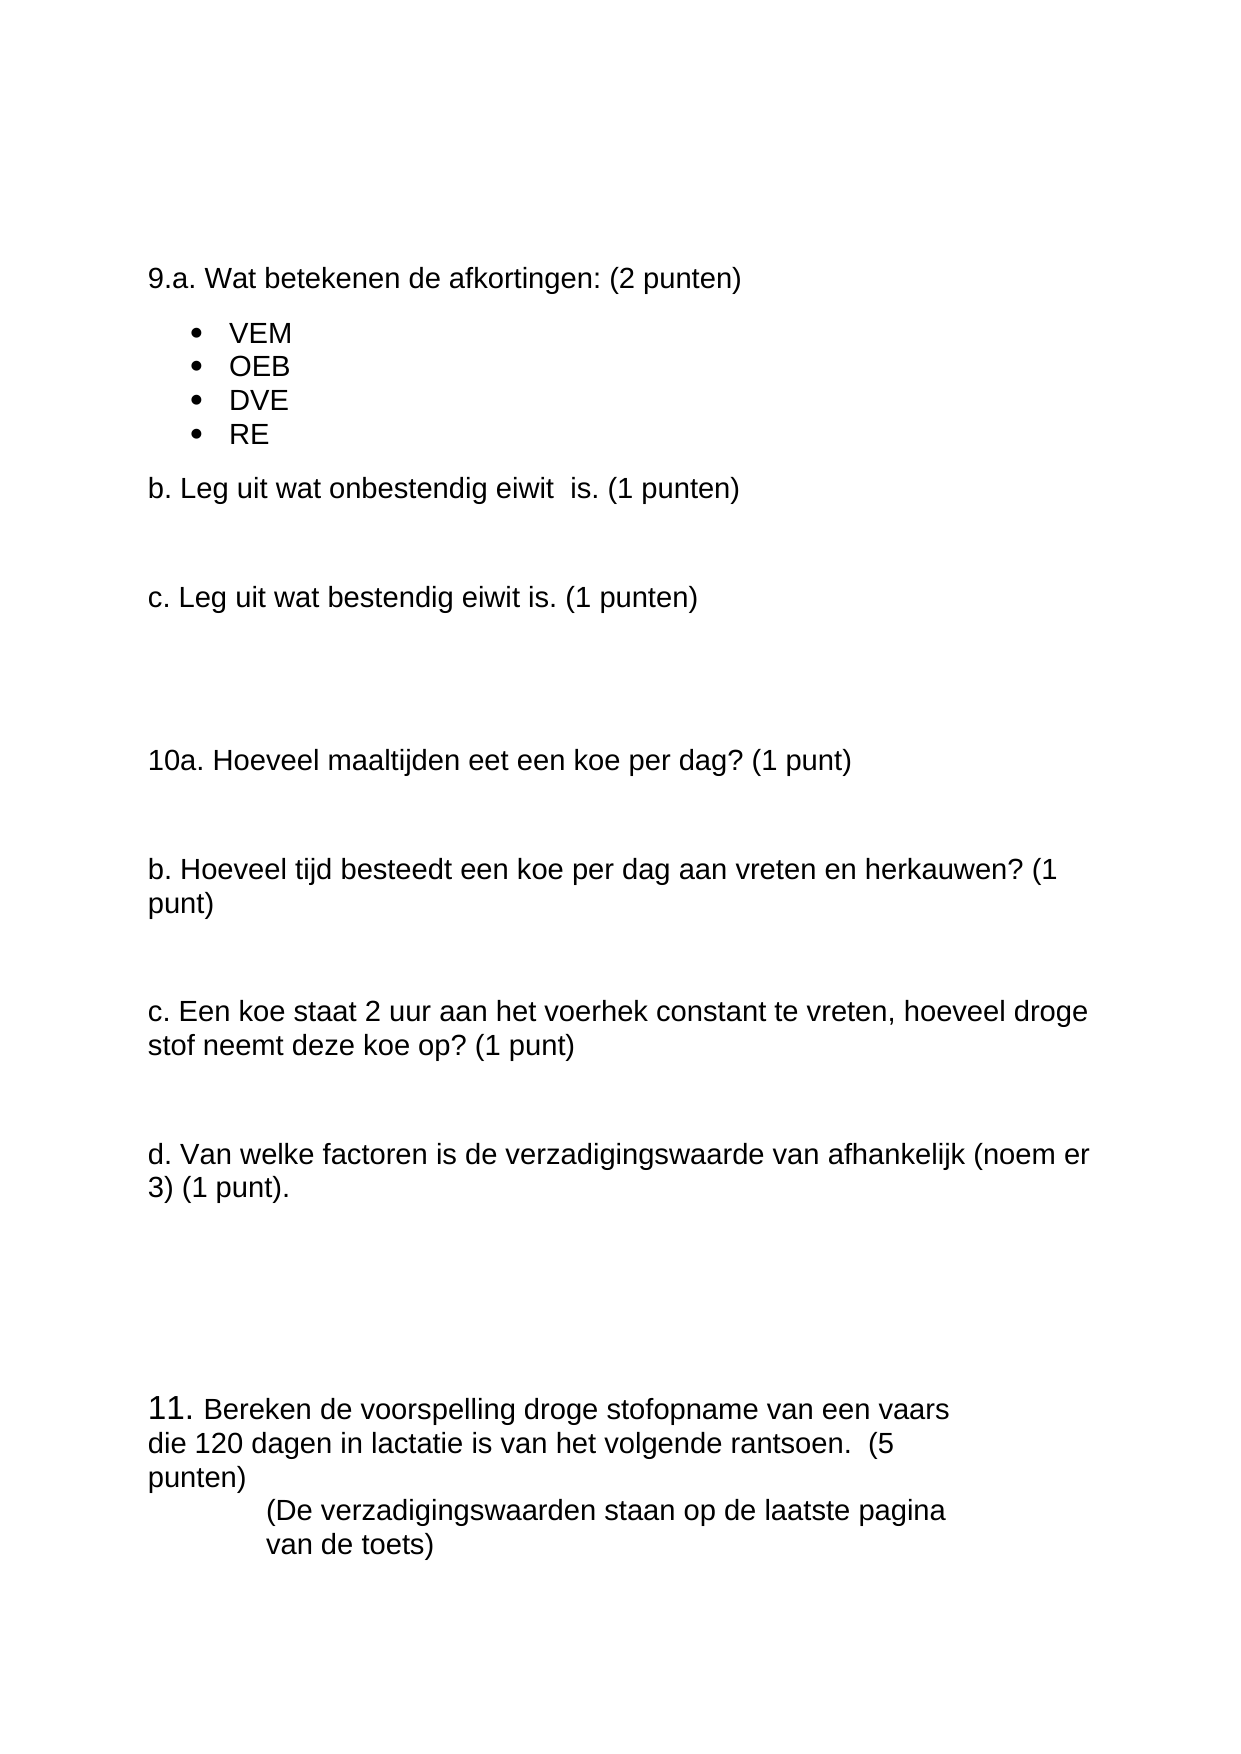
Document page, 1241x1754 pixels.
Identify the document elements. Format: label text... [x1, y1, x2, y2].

list VEM [191, 316, 1093, 349]
text c. Een koe staat 2 uur aan het voerhek constant te vreten, hoeveel droge stof neemt deze koe op? (1 punt) [148, 994, 1093, 1061]
list RE [191, 417, 1093, 451]
text c. Leg uit wat bestendig eiwit is. (1 punten) [148, 580, 1093, 614]
text b. Leg uit wat onbestendig eiwit is. (1 punten) [148, 471, 1093, 505]
list DVE [191, 383, 1093, 417]
text 10a. Hoeveel maaltijden eet een koe per dag? (1 punt) [148, 743, 1093, 777]
list 11. Bereken de voorspelling droge stofopname van een vaars die 120 dagen in lactatie is van het volgende rantsoen. (5 punten) [148, 1388, 974, 1493]
text 9.a. Wat betekenen de afkortingen: (2 punten) [148, 261, 1093, 295]
text d. Van welke factoren is de verzadigingswaarde van afhankelijk (noem er 3) (1 punt). [148, 1137, 1093, 1204]
text (De verzadigingswaarden staan op de laatste pagina van de toets) [148, 1493, 974, 1560]
text b. Hoeveel tijd besteedt een koe per dag aan vreten en herkauwen? (1 punt) [148, 852, 1093, 919]
list OEB [191, 349, 1093, 383]
